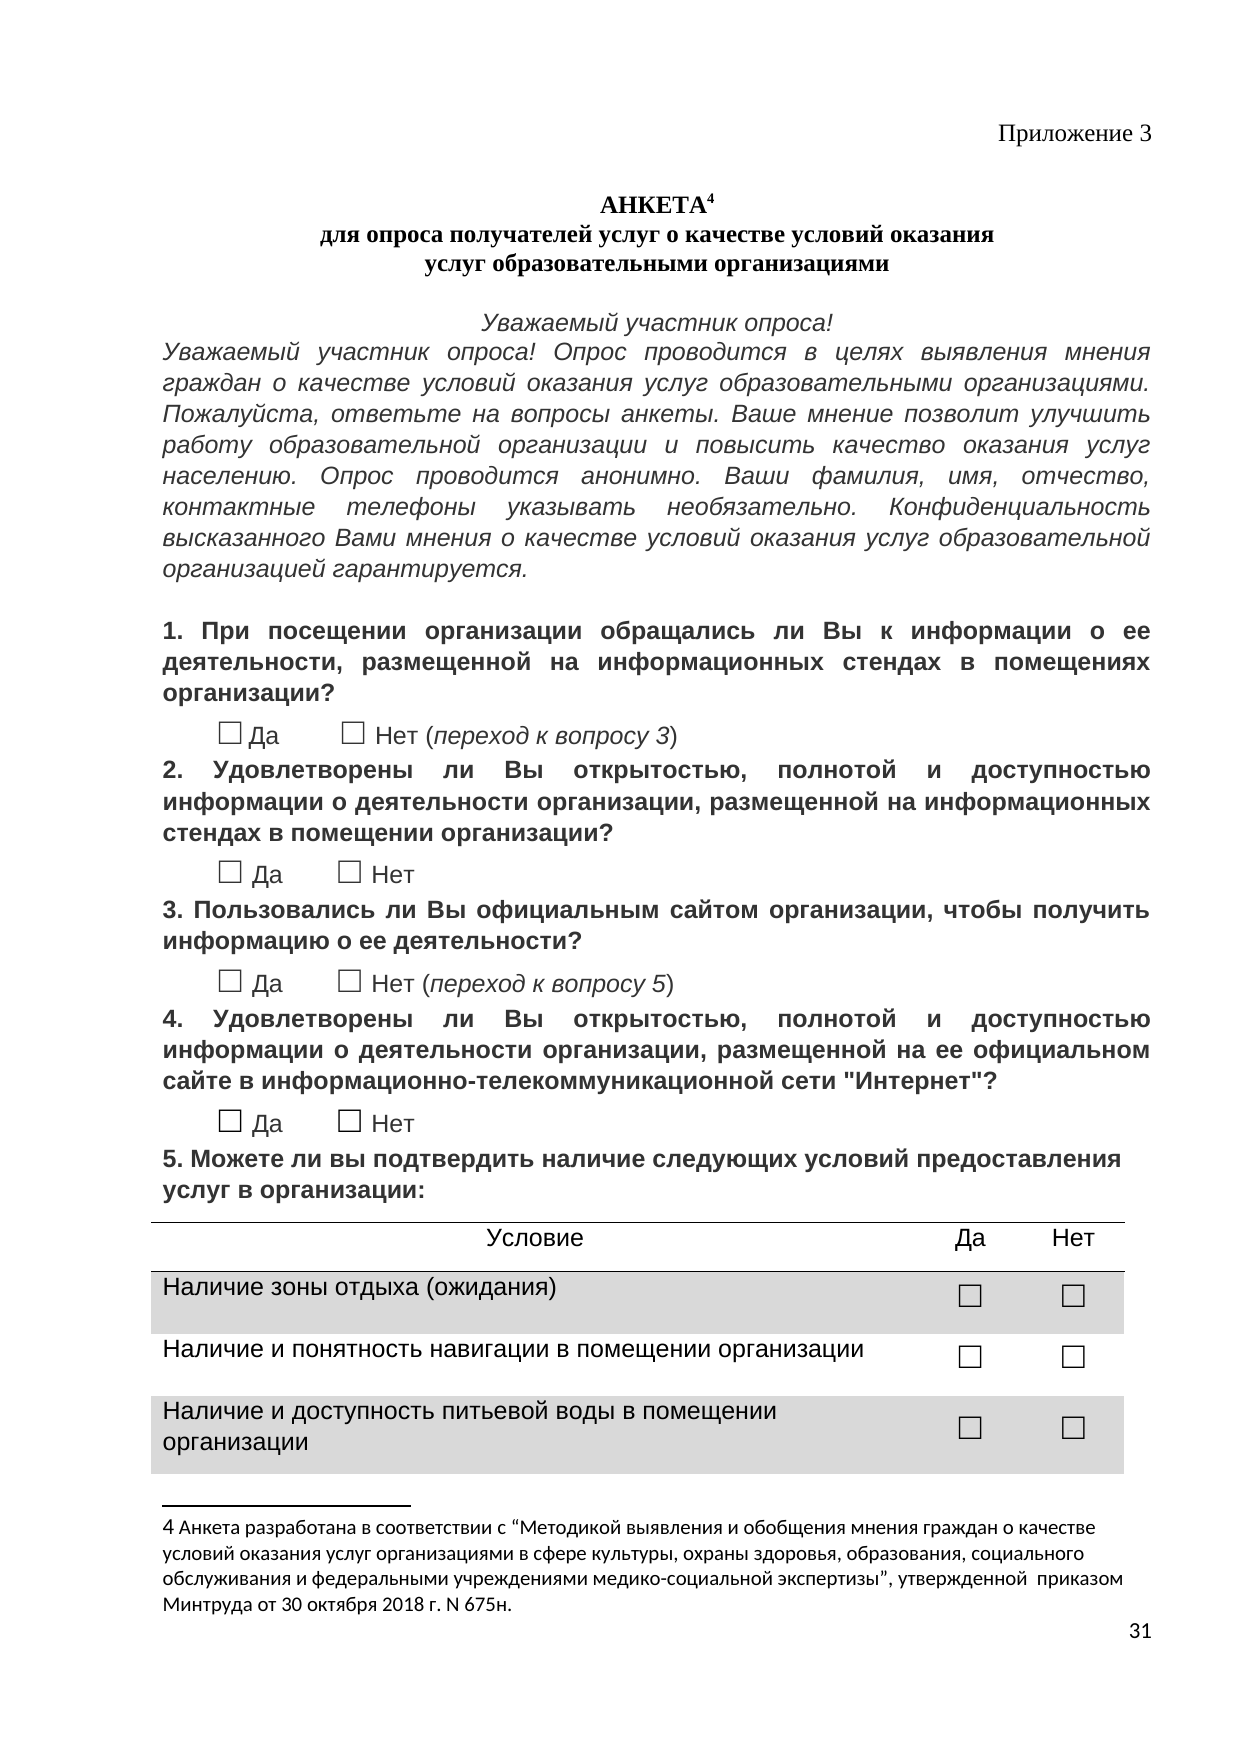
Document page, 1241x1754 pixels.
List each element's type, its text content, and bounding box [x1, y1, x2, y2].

text □ Да □ Нет (переход к вопросу 5) [162, 957, 1152, 1000]
text 5. Можете ли вы подтвердить наличие следующих условий предоставления услуг в организации: [162, 1143, 1152, 1203]
table_cell Наличие и понятность навигации в помещении организации [151, 1334, 918, 1396]
table_cell □ [918, 1396, 1022, 1474]
subtitle для опроса получателей услуг о качестве условий оказания [162, 219, 1152, 248]
subtitle услуг образовательными организациями [162, 248, 1152, 277]
text Уважаемый участник опроса! Опрос проводится в целях выявления мнения граждан о качестве условий оказания услуг образовательными организациями. Пожалуйста, ответьте на вопросы анкеты. Ваше мнение позволит улучшить работу образовательной организации и повысить качество оказания услуг населению. Опрос проводится анонимно. Ваши фамилия, имя, отчество, контактные телефоны указывать необязательно. Конфиденциальность высказанного Вами мнения о качестве условий оказания услуг образовательной организацией гарантируется. [162, 336, 1152, 582]
table_cell □ [1022, 1334, 1124, 1396]
text 1. При посещении организации обращались ли Вы к информации о ее деятельности, размещенной на информационных стендах в помещениях организации? [162, 616, 1152, 707]
table_header Условие [151, 1223, 918, 1271]
text □ Да □ Нет [162, 849, 1152, 892]
subtitle Приложение 3 [162, 118, 1152, 147]
table_cell Наличие и доступность питьевой воды в помещении организации [151, 1396, 918, 1474]
text 2. Удовлетворены ли Вы открытостью, полнотой и доступностью информации о деятельности организации, размещенной на информационных стендах в помещении организации? [162, 756, 1152, 846]
table_cell Наличие зоны отдыха (ожидания) [151, 1272, 918, 1334]
text □ Да □ Нет [162, 1097, 1152, 1140]
text 4. Удовлетворены ли Вы открытостью, полнотой и доступностью информации о деятельности организации, размещенной на ее официальном сайте в информационно-телекоммуникационной сети "Интернет"? [162, 1004, 1152, 1095]
text Уважаемый участник опроса! [162, 308, 1152, 336]
subtitle АНКЕТА [162, 190, 1152, 219]
table_cell □ [918, 1334, 1022, 1396]
table_header Нет [1022, 1223, 1124, 1271]
table_cell □ [1022, 1272, 1124, 1334]
table_cell □ [1022, 1396, 1124, 1474]
table_cell □ [918, 1272, 1022, 1334]
text □ Да □ Нет (переход к вопросу 3) [162, 709, 1152, 752]
table_header Да [918, 1223, 1022, 1271]
text 3. Пользовались ли Вы официальным сайтом организации, чтобы получить информацию о ее деятельности? [162, 895, 1152, 955]
